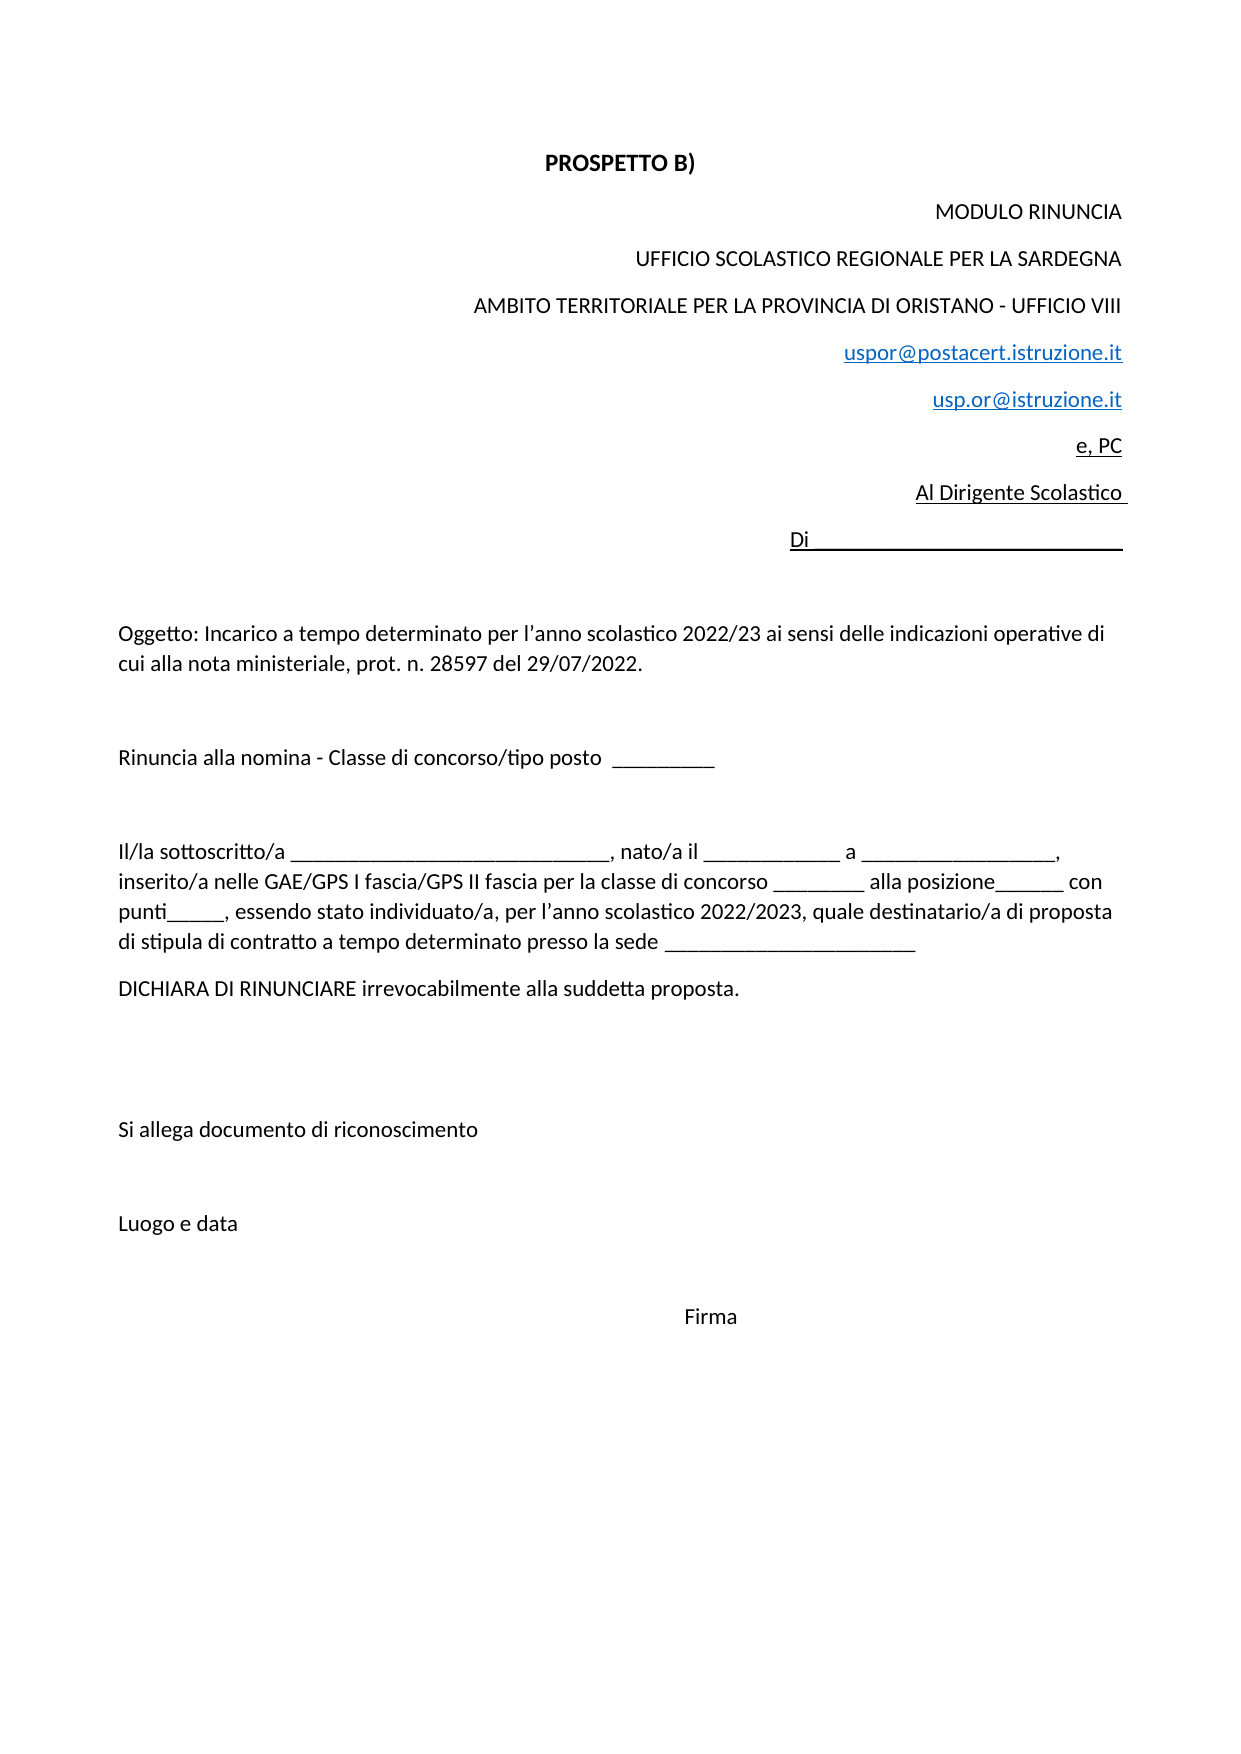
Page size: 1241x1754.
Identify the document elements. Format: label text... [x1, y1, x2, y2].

text Si allega documento di riconoscimento [118, 1115, 1122, 1143]
text Firma [118, 1302, 1122, 1330]
text PROSPETTO B) [118, 148, 1122, 178]
text Rinuncia alla nomina - Classe di concorso/tipo posto _________ [118, 743, 1122, 771]
text usp.or@istruzione.it [118, 385, 1122, 413]
text MODULO RINUNCIA [118, 197, 1122, 225]
text Il/la sottoscritto/a ____________________________, nato/a il ____________ a _________________, inserito/a nelle GAE/GPS I fascia/GPS II fascia per la classe di concorso ________ alla posizione______ con punti_____, essendo stato individuato/a, per l’anno scolastico 2022/2023, quale destinatario/a di proposta di stipula di contratto a tempo determinato presso la sede ______________________ [118, 837, 1122, 955]
text Oggetto: Incarico a tempo determinato per l’anno scolastico 2022/23 ai sensi delle indicazioni operative di cui alla nota ministeriale, prot. n. 28597 del 29/07/2022. [118, 619, 1122, 677]
text uspor@postacert.istruzione.it [118, 338, 1122, 366]
text e, PC [118, 432, 1122, 459]
text DICHIARA DI RINUNCIARE irrevocabilmente alla suddetta proposta. [118, 974, 1122, 1002]
text AMBITO TERRITORIALE PER LA PROVINCIA DI ORISTANO - UFFICIO VIII [118, 291, 1122, 319]
text Di ___________________________ [118, 525, 1122, 553]
text Al Dirigente Scolastico [118, 478, 1122, 506]
text UFFICIO SCOLASTICO REGIONALE PER LA SARDEGNA [118, 244, 1122, 272]
text Luogo e data [118, 1209, 1122, 1237]
